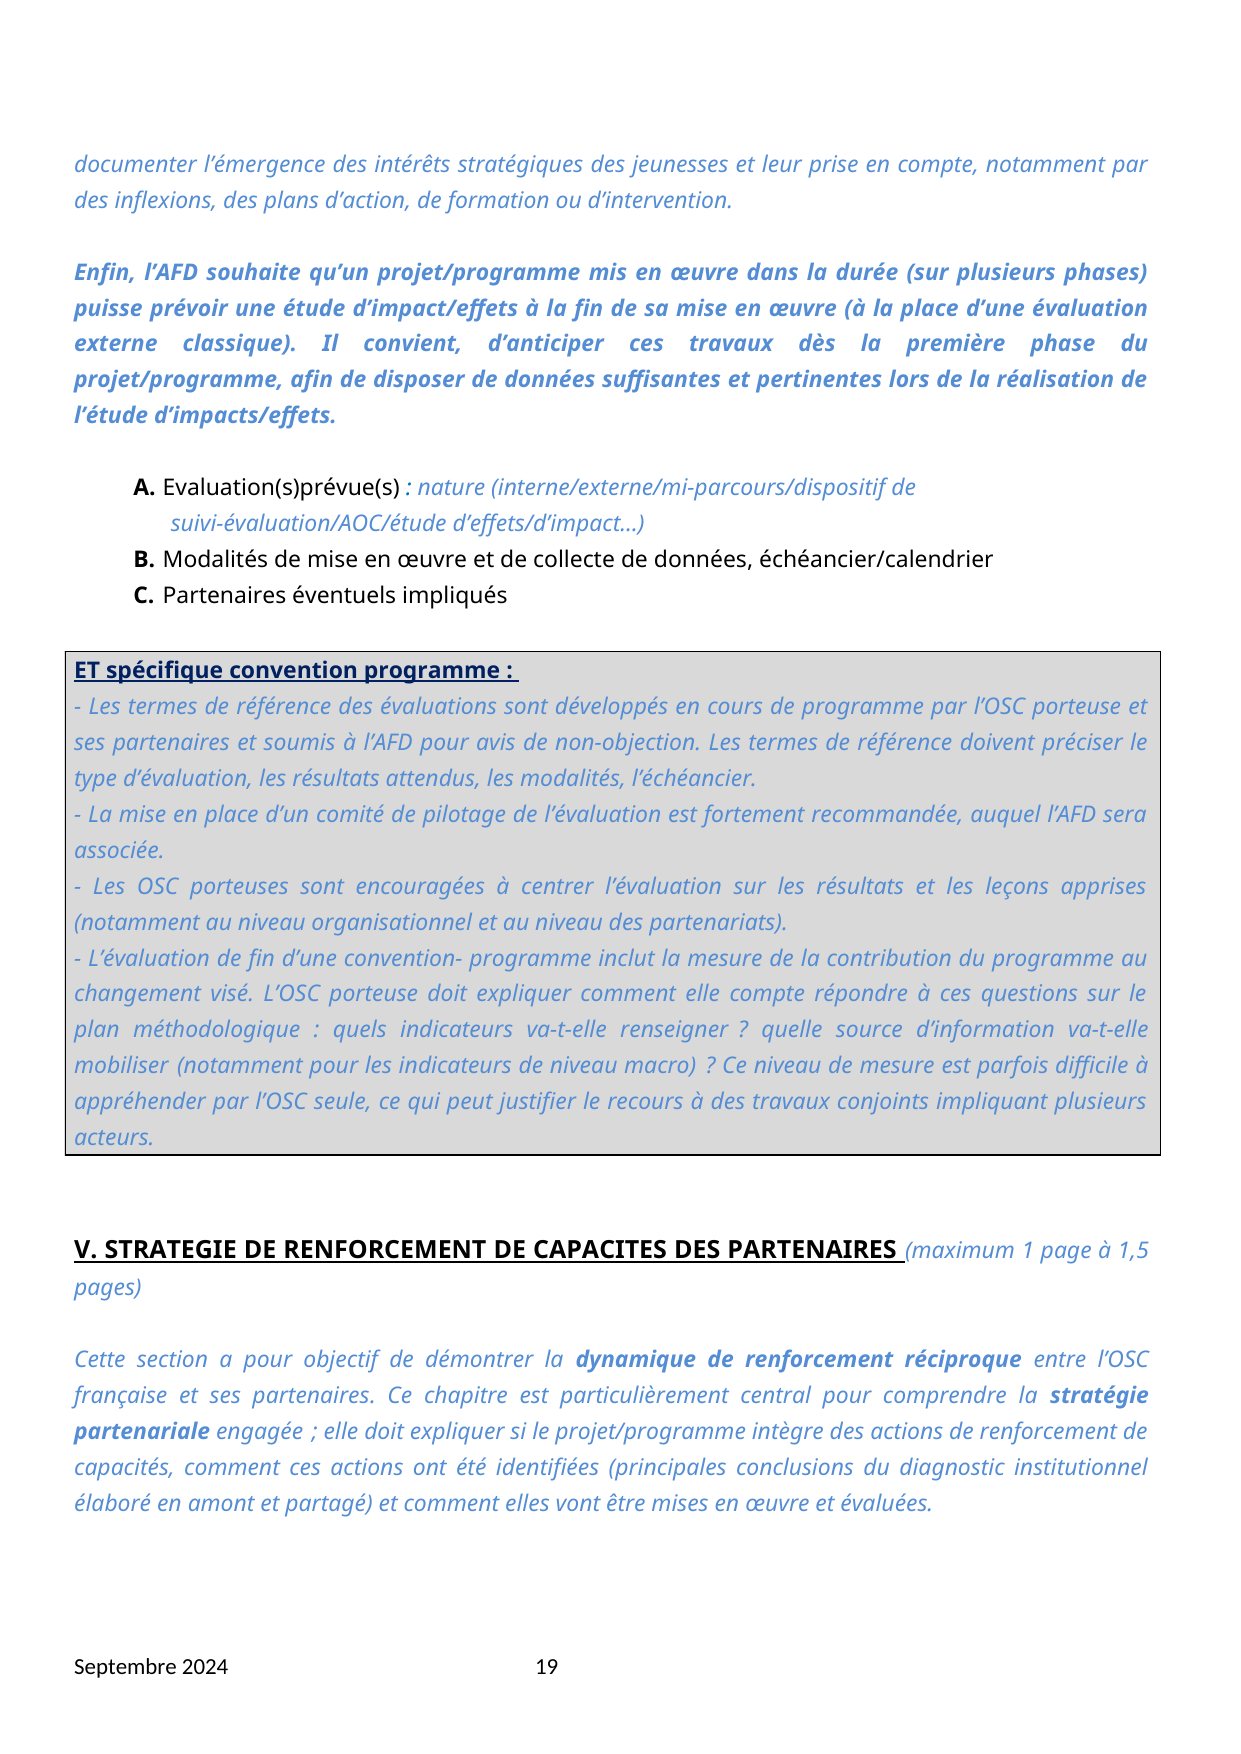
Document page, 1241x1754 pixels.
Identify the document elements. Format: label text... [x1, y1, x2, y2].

text - Les OSC porteuses sont encouragées à centrer l’évaluation sur les résultats et les leçons apprises (notamment au niveau organisationnel et au niveau des partenariats). [66, 866, 1160, 937]
text ET spécifique convention programme : [66, 652, 1160, 685]
text - L’évaluation de fin d’une convention- programme inclut la mesure de la contribution du programme au changement visé. L’OSC porteuse doit expliquer comment elle compte répondre à ces questions sur le plan méthodologique : quels indicateurs va-t-elle renseigner ? quelle source d’information va-t-elle mobiliser (notamment pour les indicateurs de niveau macro) ? Ce niveau de mesure est parfois difficile à appréhender par l’OSC seule, ce qui peut justifier le recours à des travaux conjoints impliquant plusieurs acteurs. [66, 938, 1160, 1154]
text - Les termes de référence des évaluations sont développés en cours de programme par l’OSC porteuse et ses partenaires et soumis à l’AFD pour avis de non-objection. Les termes de référence doivent préciser le type d’évaluation, les résultats attendus, les modalités, l’échéancier. [66, 687, 1160, 793]
text Enfin, l’AFD souhaite qu’un projet/programme mis en œuvre dans la durée (sur plusieurs phases) puisse prévoir une étude d’impact/effets à la fin de sa mise en œuvre (à la place d’une évaluation externe classique). Il convient, d’anticiper ces travaux dès la première phase du projet/programme, afin de disposer de données suffisantes et pertinentes lors de la réalisation de l’étude d’impacts/effets. [74, 256, 1152, 431]
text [74, 148, 1152, 215]
list Evaluation(s)prévue(s) : nature (interne/externe/mi-parcours/dispositif de suivi-évaluation/AOC/étude d’effets/d’impact…) [133, 471, 1152, 538]
text - La mise en place d’un comité de pilotage de l’évaluation est fortement recommandée, auquel l’AFD sera associée. [66, 794, 1160, 865]
list Modalités de mise en œuvre et de collecte de données, échéancier/calendrier [133, 543, 1152, 574]
text Cette section a pour objectif de démontrer la dynamique de renforcement réciproque entre l’OSC française et ses partenaires. Ce chapitre est particulièrement central pour comprendre la stratégie partenariale engagée ; elle doit expliquer si le projet/programme intègre des actions de renforcement de capacités, comment ces actions ont été identifiées (principales conclusions du diagnostic institutionnel élaboré en amont et partagé) et comment elles vont être mises en œuvre et évaluées. [74, 1343, 1152, 1518]
list Partenaires éventuels impliqués [133, 579, 1152, 610]
list V. STRATEGIE DE RENFORCEMENT DE CAPACITES DES PARTENAIRES (maximum 1 page à 1,5 pages) [74, 1232, 1152, 1302]
